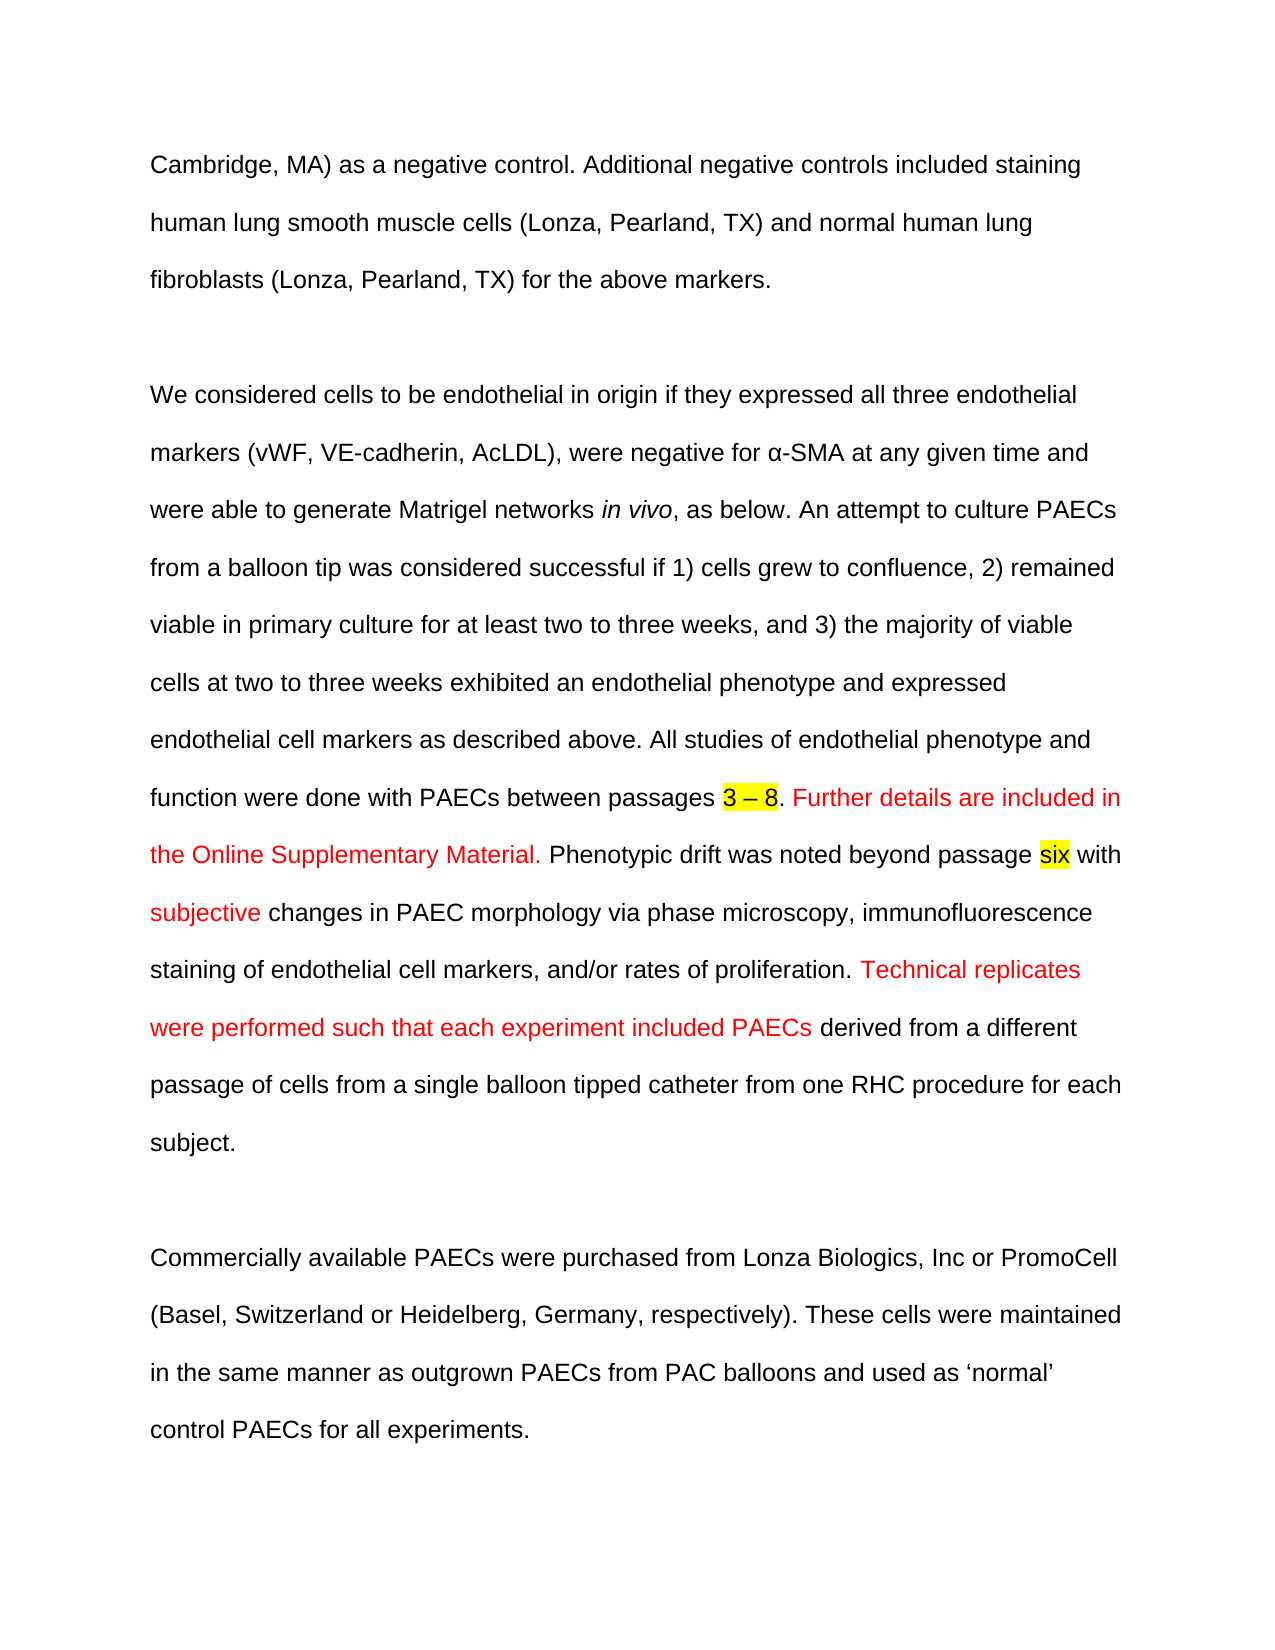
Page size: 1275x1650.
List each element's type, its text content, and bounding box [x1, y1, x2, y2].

text We considered cells to be endothelial in origin if they expressed all three endothelial markers (vWF, VE-cadherin, AcLDL), were negative for α-SMA at any given time and were able to generate Matrigel networks in vivo, as below. An attempt to culture PAECs from a balloon tip was considered successful if 1) cells grew to confluence, 2) remained viable in primary culture for at least two to three weeks, and 3) the majority of viable cells at two to three weeks exhibited an endothelial phenotype and expressed endothelial cell markers as described above. All studies of endothelial phenotype and function were done with PAECs between passages 3 – 8. Further details are included in the Online Supplementary Material. Phenotypic drift was noted beyond passage six with subjective changes in PAEC morphology via phase microscopy, immunofluorescence staining of endothelial cell markers, and/or rates of proliferation. Technical replicates were performed such that each experiment included PAECs derived from a different passage of cells from a single balloon tipped catheter from one RHC procedure for each subject. [150, 380, 1125, 1156]
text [150, 150, 1125, 294]
text Commercially available PAECs were purchased from Lonza Biologics, Inc or PromoCell (Basel, Switzerland or Heidelberg, Germany, respectively). These cells were maintained in the same manner as outgrown PAECs from PAC balloons and used as ‘normal’ control PAECs for all experiments. [150, 1242, 1125, 1444]
